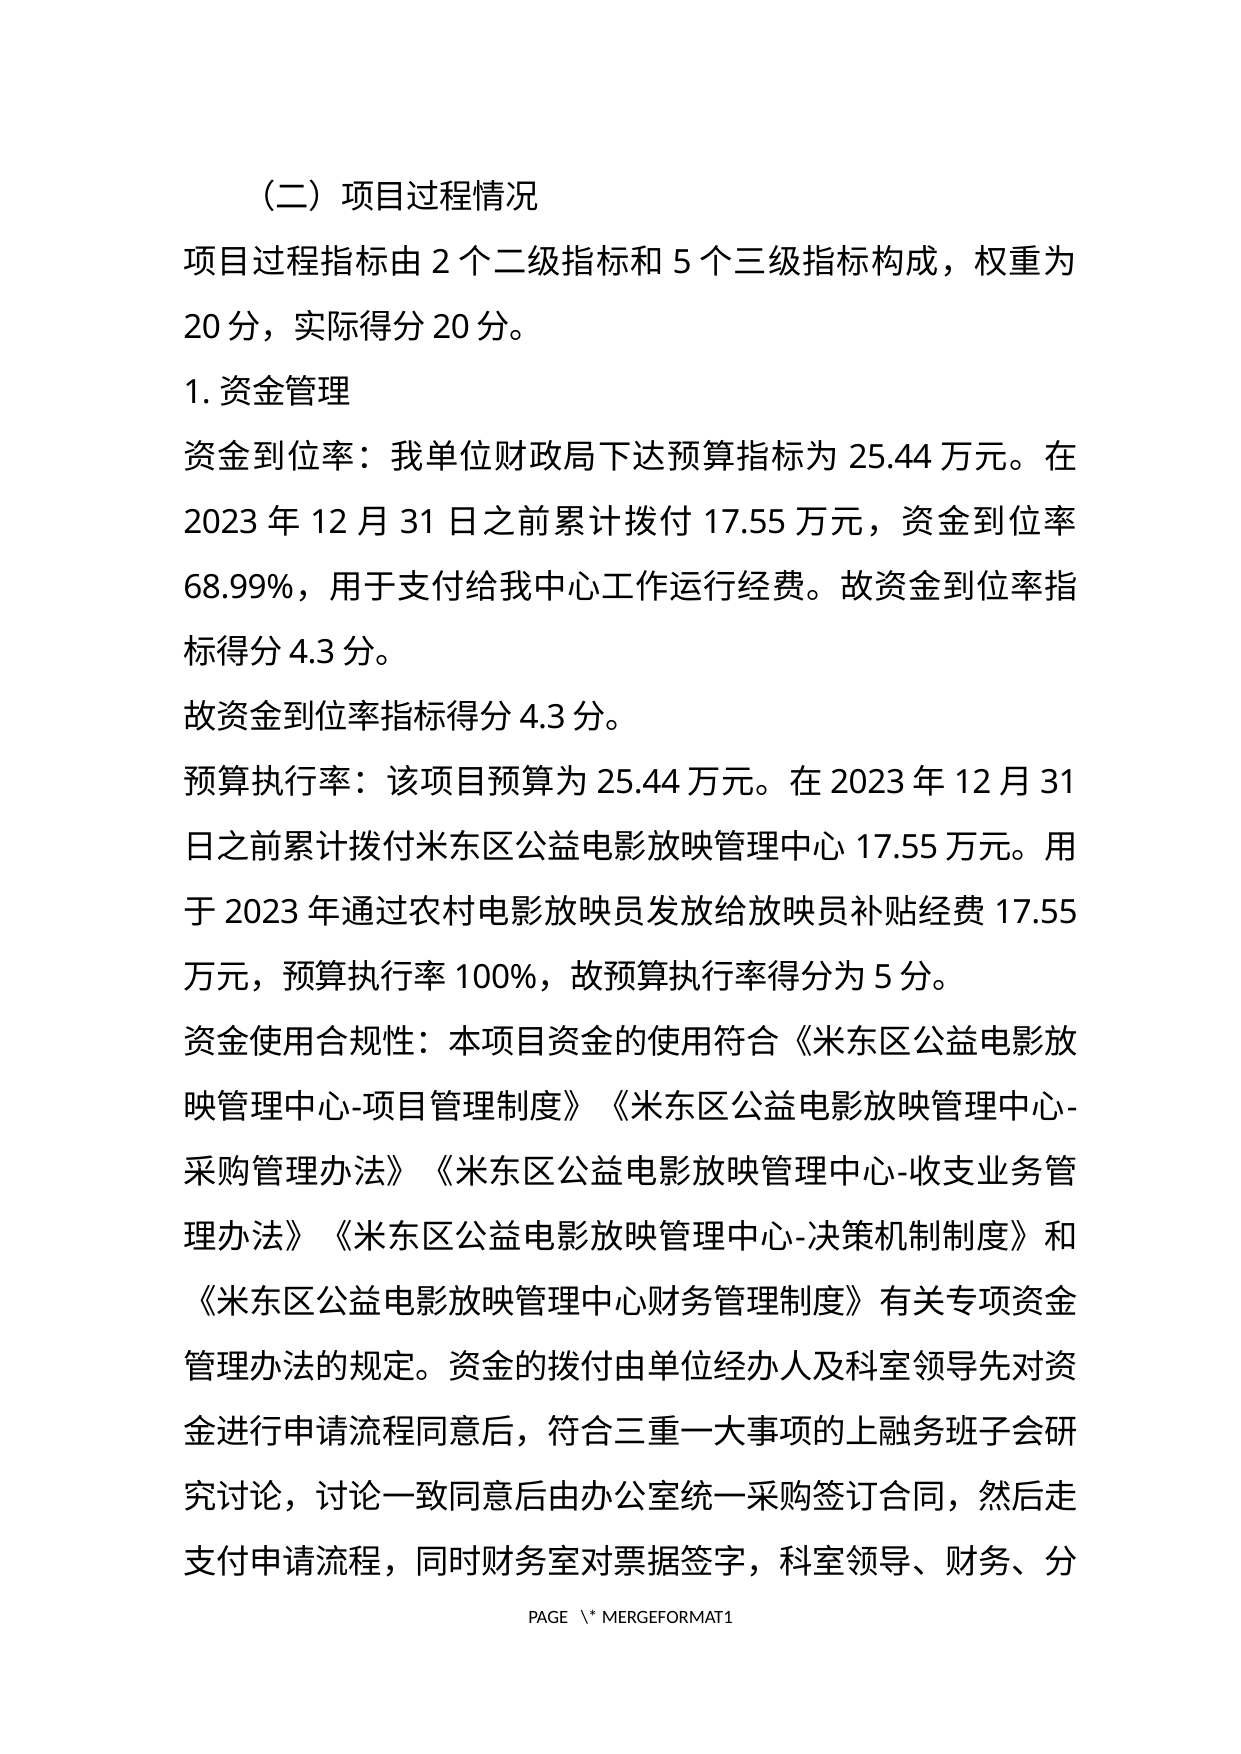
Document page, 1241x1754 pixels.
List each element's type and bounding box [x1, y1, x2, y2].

text [183, 162, 1078, 1592]
